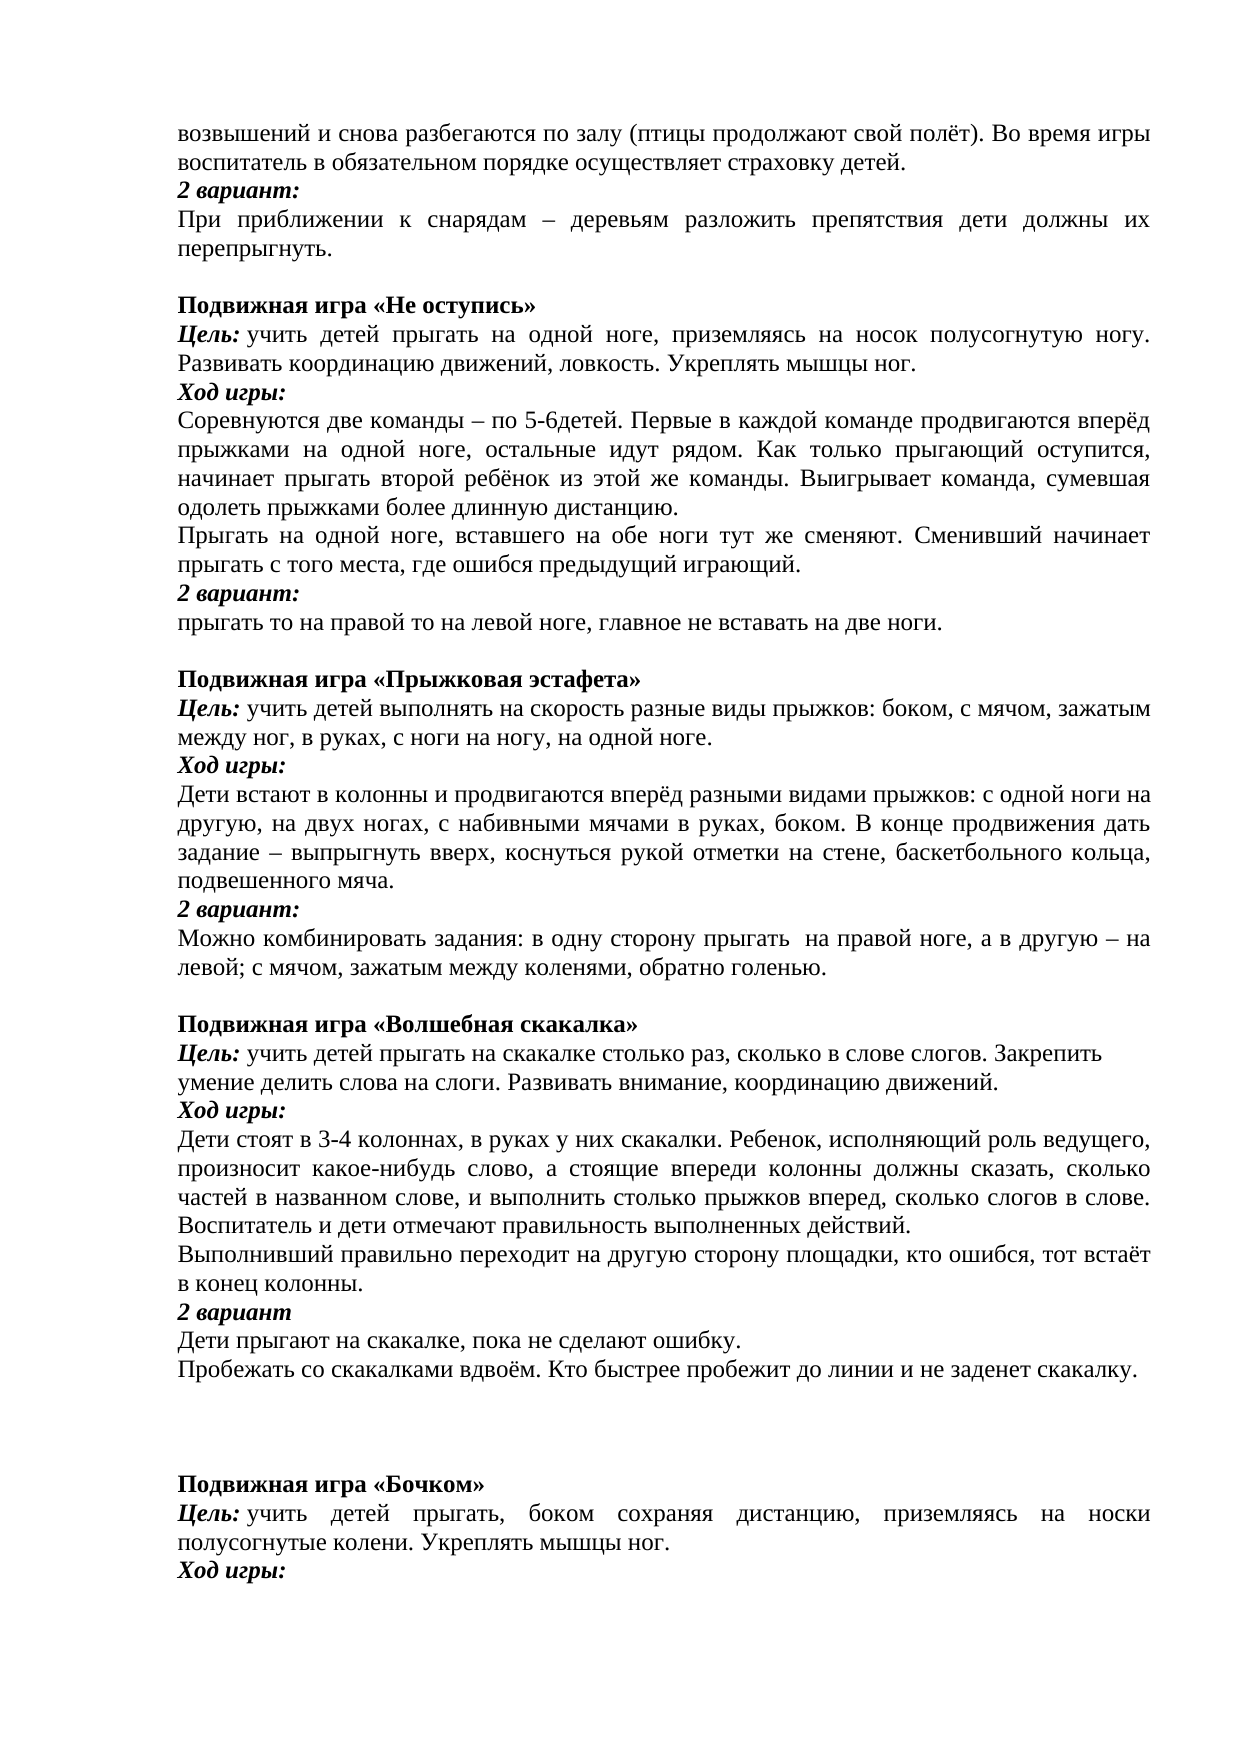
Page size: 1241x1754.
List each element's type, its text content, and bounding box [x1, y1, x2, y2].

text 2 вариант [177, 1297, 1152, 1326]
text Цель: учить детей выполнять на скорость разные виды прыжков: боком, с мячом, зажатым между ног, в руках, с ноги на ногу, на одной ноге. [177, 693, 1152, 751]
text Ход игры: [177, 1096, 1152, 1124]
text 2 вариант: [177, 176, 1152, 204]
text Дети стоят в 3-4 колоннах, в руках у них скакалки. Ребенок, исполняющий роль ведущего, произносит какое-нибудь слово, а стоящие впереди колонны должны сказать, сколько частей в названном слове, и выполнить столько прыжков вперед, сколько слогов в слове. Воспитатель и дети отмечают правильность выполненных действий. [177, 1124, 1152, 1239]
text Соревнуются две команды – по 5-6детей. Первые в каждой команде продвигаются вперёд прыжками на одной ноге, остальные идут рядом. Как только прыгающий оступится, начинает прыгать второй ребёнок из этой же команды. Выигрывает команда, сумевшая одолеть прыжками более длинную дистанцию. [177, 406, 1152, 521]
text Подвижная игра «Прыжковая эстафета» [177, 664, 1152, 693]
text Цель: учить детей прыгать на скакалке столько раз, сколько в слове слогов. Закрепить умение делить слова на слоги. Развивать внимание, координацию движений. [177, 1038, 1152, 1096]
text Подвижная игра «Волшебная скакалка» [177, 1009, 1152, 1038]
text 2 вариант: [177, 578, 1152, 607]
text Цель: учить детей прыгать, боком сохраняя дистанцию, приземляясь на носки полусогнутые колени. Укреплять мышцы ног. [177, 1498, 1152, 1556]
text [177, 118, 1152, 176]
text Дети прыгают на скакалке, пока не сделают ошибку. [177, 1326, 1152, 1354]
text Подвижная игра «Не оступись» [177, 291, 1152, 319]
text Ход игры: [177, 377, 1152, 406]
text Подвижная игра «Бочком» [177, 1469, 1152, 1498]
text прыгать то на правой то на левой ноге, главное не вставать на две ноги. [177, 607, 1152, 636]
text Прыгать на одной ноге, вставшего на обе ноги тут же сменяют. Сменивший начинает прыгать с того места, где ошибся предыдущий играющий. [177, 521, 1152, 578]
text Пробежать со скакалками вдвоём. Кто быстрее пробежит до линии и не заденет скакалку. [177, 1354, 1152, 1383]
text При приближении к снарядам – деревьям разложить препятствия дети должны их перепрыгнуть. [177, 204, 1152, 262]
text Выполнивший правильно переходит на другую сторону площадки, кто ошибся, тот встаёт в конец колонны. [177, 1239, 1152, 1297]
text Цель: учить детей прыгать на одной ноге, приземляясь на носок полусогнутую ногу. Развивать координацию движений, ловкость. Укреплять мышцы ног. [177, 319, 1152, 377]
text Ход игры: [177, 1556, 1152, 1584]
text Можно комбинировать задания: в одну сторону прыгать на правой ноге, а в другую – на левой; с мячом, зажатым между коленями, обратно голенью. [177, 923, 1152, 981]
text 2 вариант: [177, 894, 1152, 923]
text Ход игры: [177, 751, 1152, 779]
text Дети встают в колонны и продвигаются вперёд разными видами прыжков: с одной ноги на другую, на двух ногах, с набивными мячами в руках, боком. В конце продвижения дать задание – выпрыгнуть вверх, коснуться рукой отметки на стене, баскетбольного кольца, подвешенного мяча. [177, 779, 1152, 894]
